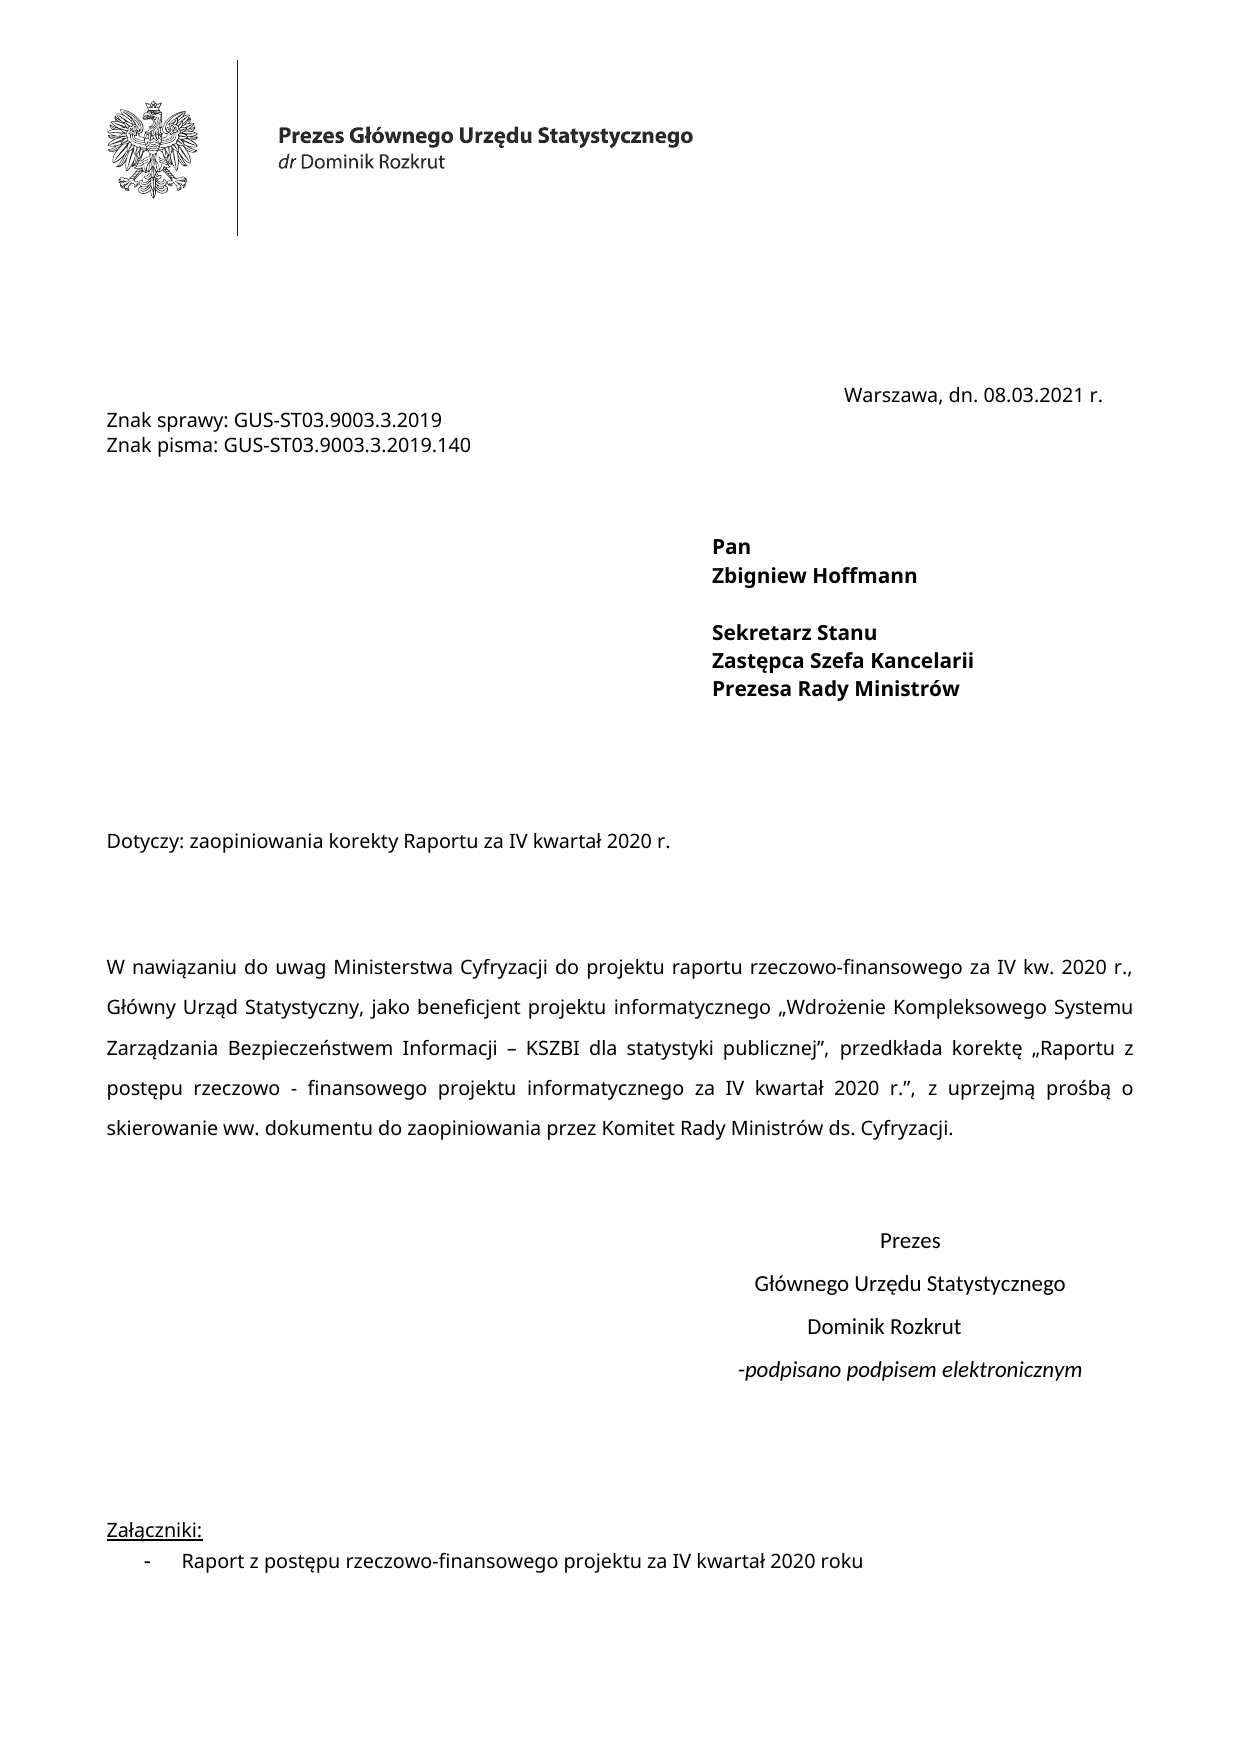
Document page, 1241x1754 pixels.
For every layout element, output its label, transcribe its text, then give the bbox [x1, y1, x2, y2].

text Znak sprawy: GUS-ST03.9003.3.2019 [106, 407, 1134, 432]
text Prezesa Rady Ministrów [106, 674, 1134, 703]
list Raport z postępu rzeczowo-finansowego projektu za IV kwartał 2020 roku [144, 1547, 1134, 1574]
text Sekretarz Stanu [106, 618, 1134, 646]
text Załączniki: [106, 1516, 1134, 1543]
text Pan [106, 532, 1134, 561]
text Zbigniew Hoffmann [106, 561, 1134, 589]
subtitle W nawiązaniu do uwag Ministerstwa Cyfryzacji do projektu raportu rzeczowo-finansowego za IV kw. 2020 r., Główny Urząd Statystyczny, jako beneficjent projektu informatycznego „Wdrożenie Kompleksowego Systemu Zarządzania Bezpieczeństwem Informacji – KSZBI dla statystyki publicznej”, przedkłada korektę „Raportu z postępu rzeczowo - finansowego projektu informatycznego za IV kwartał 2020 r.”, z uprzejmą prośbą o skierowanie ww. dokumentu do zaopiniowania przez Komitet Rady Ministrów ds. Cyfryzacji. [106, 953, 1134, 1142]
text Dotyczy: zaopiniowania korekty Raportu za IV kwartał 2020 r. [106, 828, 1134, 853]
text Zastępca Szefa Kancelarii [106, 646, 1134, 674]
text Znak pisma: GUS-ST03.9003.3.2019.140 [106, 432, 1134, 457]
text Warszawa, dn. 08.03.2021 r. [623, 382, 1134, 407]
